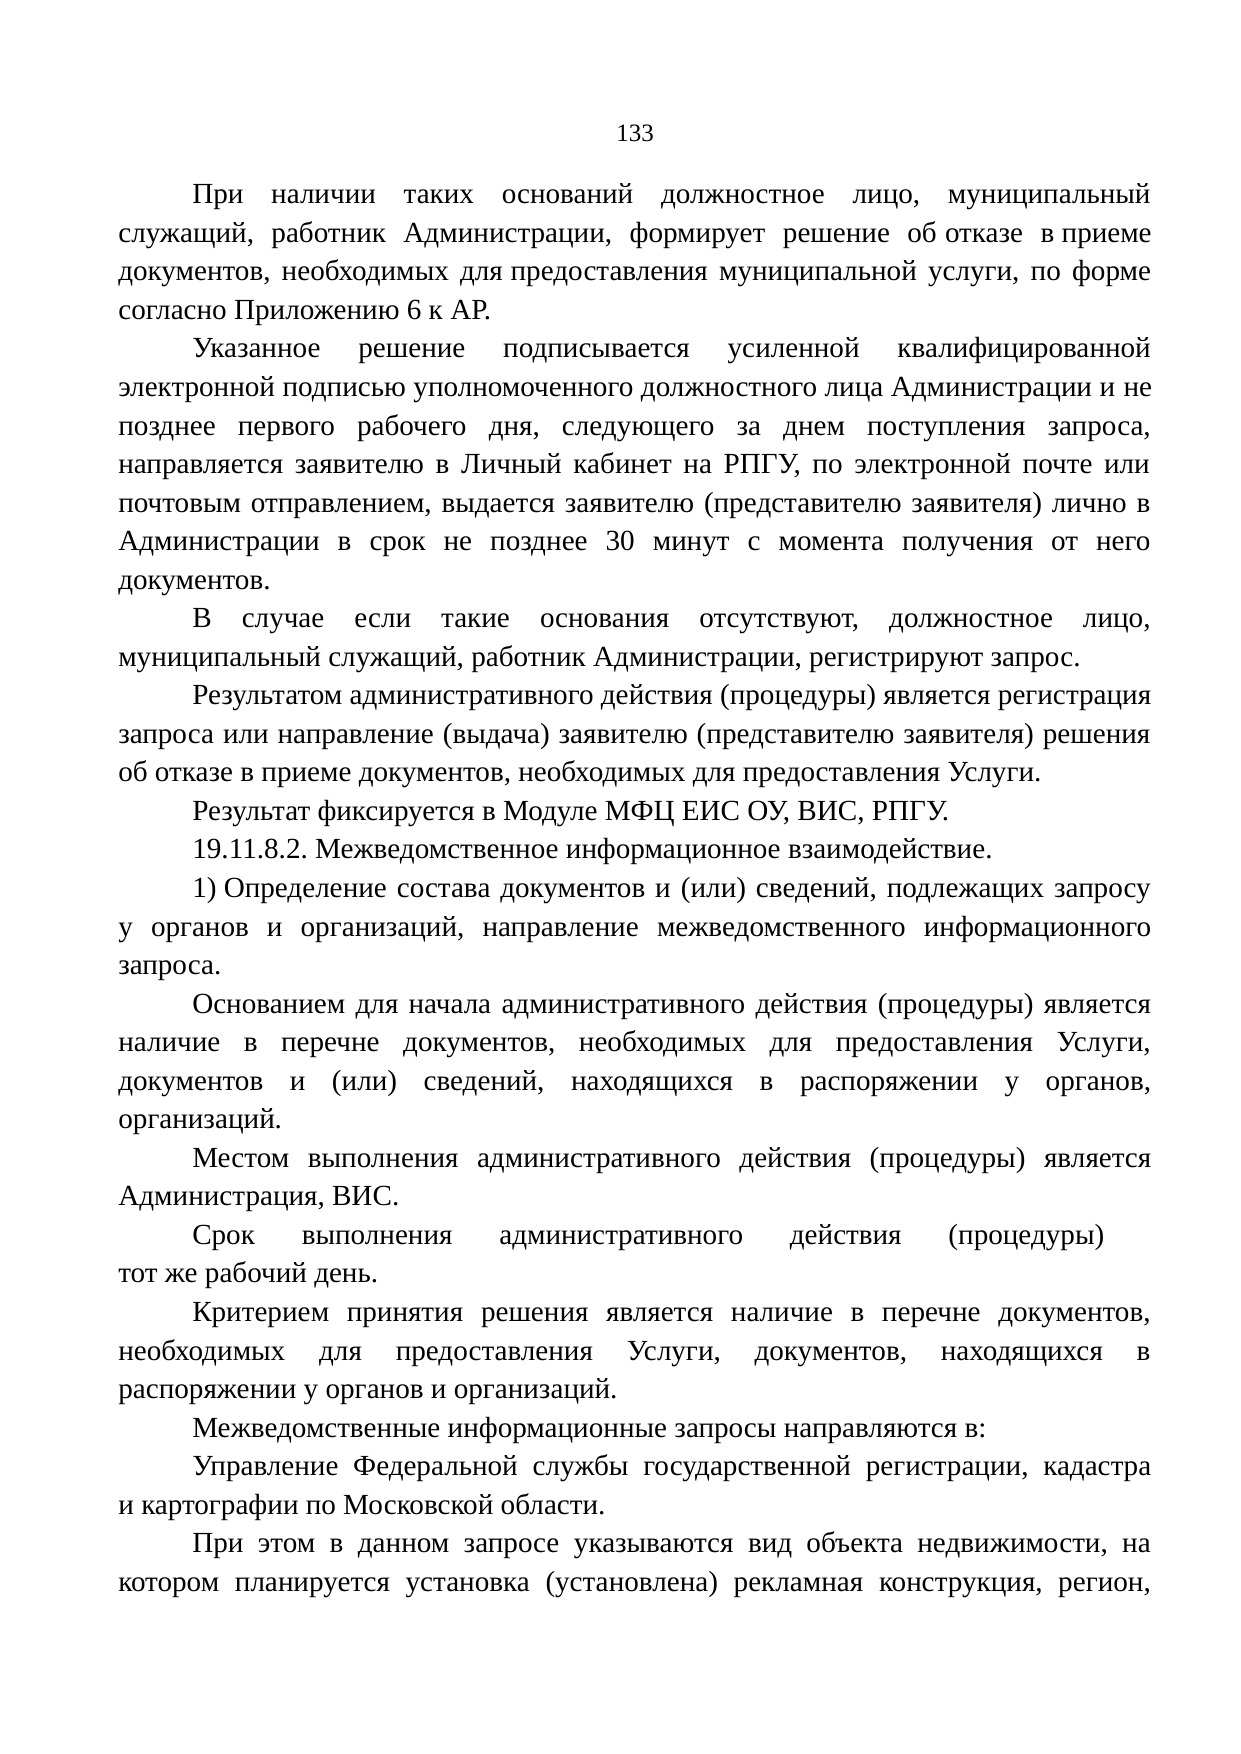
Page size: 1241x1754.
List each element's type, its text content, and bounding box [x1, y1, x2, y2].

text Местом выполнения административного действия (процедуры) является Администрация, ВИС. [118, 1140, 1152, 1212]
text При наличии таких оснований должностное лицо, муниципальный служащий, работник Администрации, формирует решение об отказе в приеме документов, необходимых для предоставления муниципальной услуги, по форме согласно Приложению 6 к АР. [118, 176, 1152, 326]
text 19.11.8.2. Межведомственное информационное взаимодействие. [118, 832, 1152, 865]
text Межведомственные информационные запросы направляются в: [118, 1410, 1152, 1443]
text Основанием для начала административного действия (процедуры) является наличие в перечне документов, необходимых для предоставления Услуги, документов и (или) сведений, находящихся в распоряжении у органов, организаций. [118, 986, 1152, 1135]
text В случае если такие основания отсутствуют, должностное лицо, муниципальный служащий, работник Администрации, регистрируют запрос. [118, 600, 1152, 672]
text Результат фиксируется в Модуле МФЦ ЕИС ОУ, ВИС, РПГУ. [118, 793, 1152, 827]
text Срок выполнения административного действия (процедуры) тот же рабочий день. [118, 1217, 1152, 1289]
text Указанное решение подписывается усиленной квалифицированной электронной подписью уполномоченного должностного лица Администрации и не позднее первого рабочего дня, следующего за днем поступления запроса, направляется заявителю в Личный кабинет на РПГУ, по электронной почте или почтовым отправлением, выдается заявителю (представителю заявителя) лично в Администрации в срок не позднее 30 минут с момента получения от него документов. [118, 331, 1152, 595]
text Результатом административного действия (процедуры) является регистрация запроса или направление (выдача) заявителю (представителю заявителя) решения об отказе в приеме документов, необходимых для предоставления Услуги. [118, 677, 1152, 788]
text Критерием принятия решения является наличие в перечне документов, необходимых для предоставления Услуги, документов, находящихся в распоряжении у органов и организаций. [118, 1294, 1152, 1405]
text Управление Федеральной службы государственной регистрации, кадастра и картографии по Московской области. [118, 1448, 1152, 1520]
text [118, 1525, 1152, 1597]
text 1) Определение состава документов и (или) сведений, подлежащих запросу у органов и организаций, направление межведомственного информационного запроса. [118, 870, 1152, 981]
